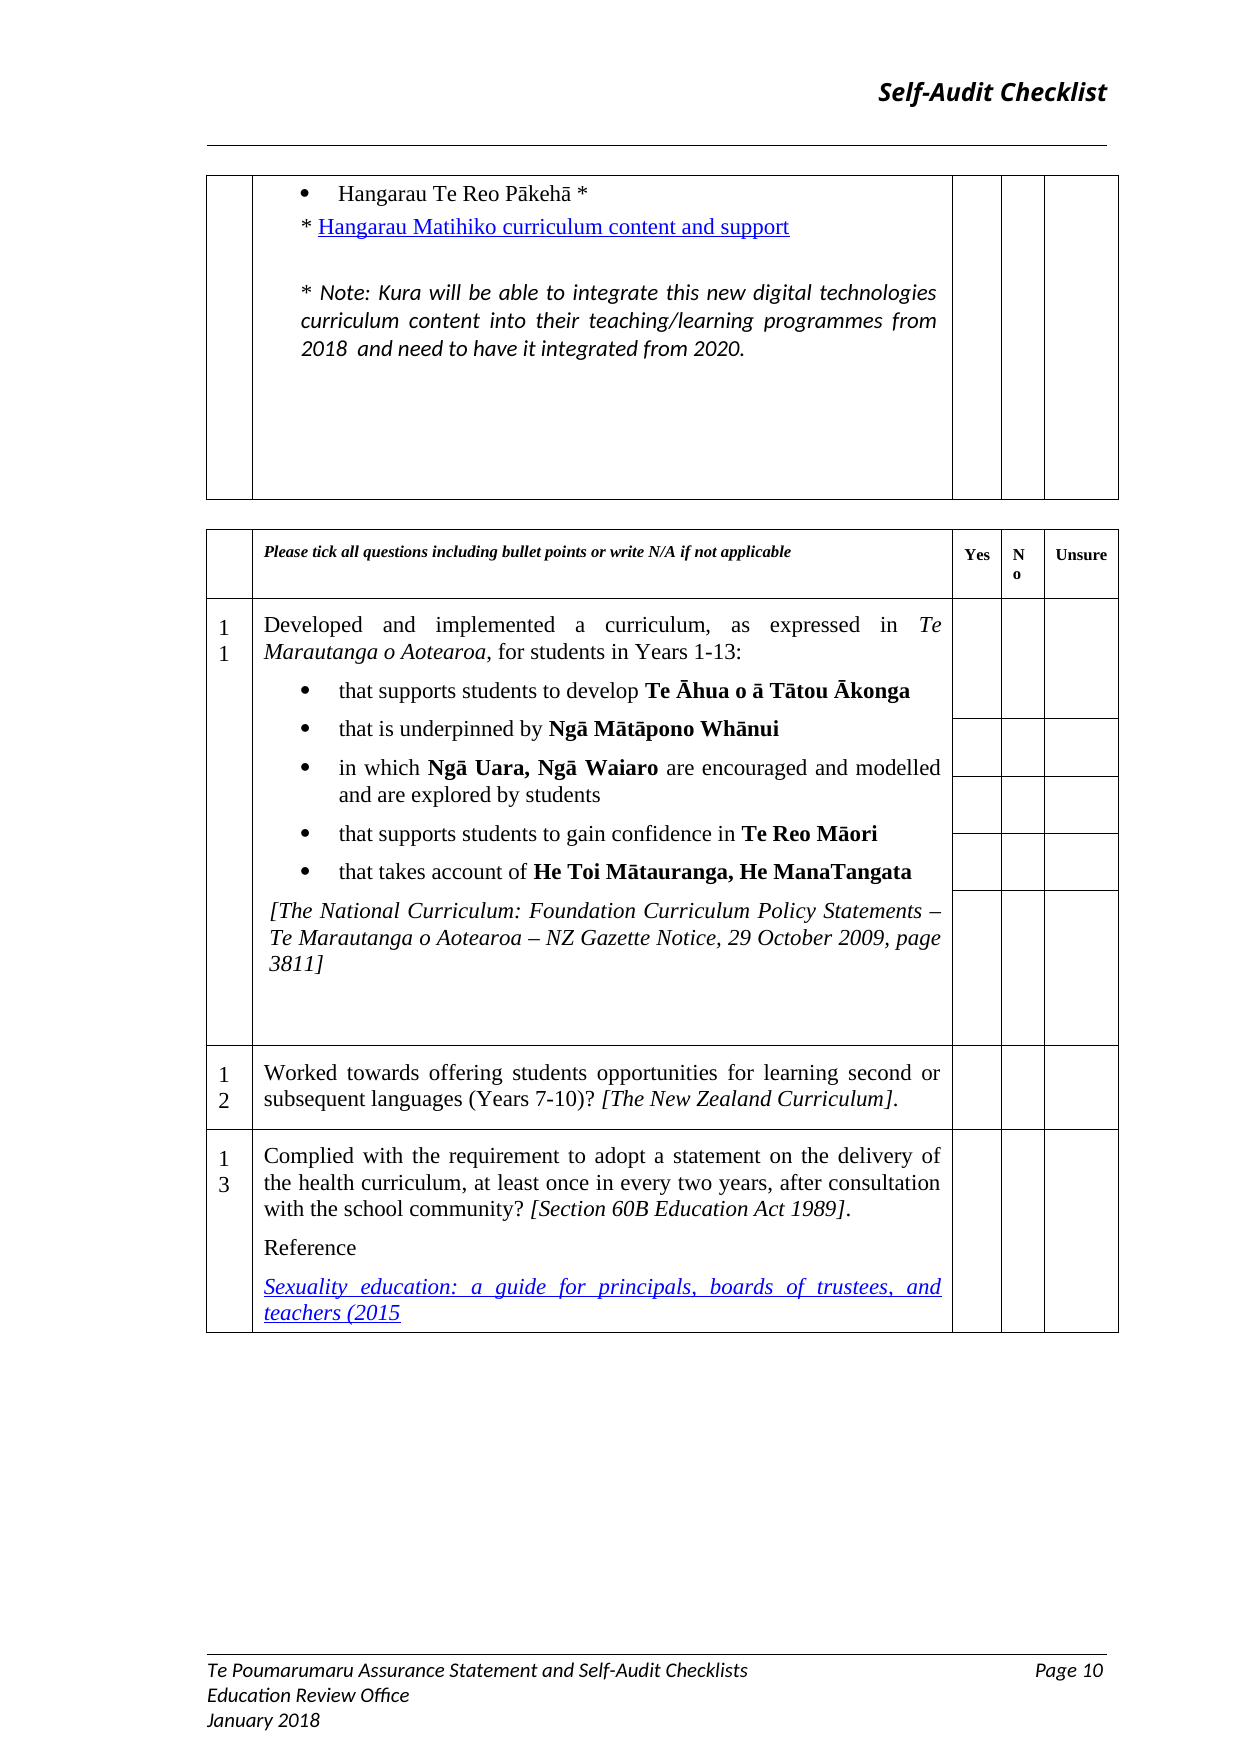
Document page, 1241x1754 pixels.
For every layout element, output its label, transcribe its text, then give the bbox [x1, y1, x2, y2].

table_cell Developed and implemented a curriculum, as expressed in Te Marautanga o Aotearoa, for students in Years 1-13: that supports students to develop Te Āhua o ā Tātou Ākonga that is underpinned by Ngā Mātāpono Whānui in which Ngā Uara, Ngā Waiaro are encouraged and modelled and are explored by students that supports students to gain confidence in Te Reo Māori that takes account of He Toi Mātauranga, He ManaTangata [The National Curriculum: Foundation Curriculum Policy Statements – Te Marautanga o Aotearoa – NZ Gazette Notice, 29 October 2009, page 3811] [253, 599, 952, 1045]
table_cell [953, 834, 1001, 890]
table_cell [1045, 777, 1118, 833]
table_cell [1045, 719, 1118, 776]
table_header No [1002, 530, 1044, 598]
table_cell [1045, 599, 1118, 718]
table_cell 11 [207, 599, 252, 1045]
table_cell [1045, 176, 1118, 499]
table_cell [1002, 719, 1044, 776]
table_cell Worked towards offering students opportunities for learning second or subsequent languages (Years 7-10)? [The New Zealand Curriculum]. [253, 1046, 952, 1129]
table_cell [1045, 891, 1118, 1045]
table_cell [953, 599, 1001, 718]
table_cell [1002, 599, 1044, 718]
table_cell [953, 891, 1001, 1045]
table_cell [953, 719, 1001, 776]
table_cell [1045, 834, 1118, 890]
table_cell [1002, 777, 1044, 833]
table_header Yes [953, 530, 1001, 598]
table_cell [953, 176, 1001, 499]
table_cell [953, 777, 1001, 833]
table_cell [953, 1046, 1001, 1129]
table_cell [1045, 1046, 1118, 1129]
table_header Unsure [1045, 530, 1118, 598]
table_cell [953, 1130, 1001, 1332]
table_cell [1045, 1130, 1118, 1332]
table_cell [1002, 1130, 1044, 1332]
table_cell 13 [207, 1130, 252, 1332]
table_cell [1002, 834, 1044, 890]
table_header [207, 530, 252, 598]
table_cell Complied with the requirement to adopt a statement on the delivery of the health curriculum, at least once in every two years, after consultation with the school community? [Section 60B Education Act 1989]. Reference Sexuality education: a guide for principals, boards of trustees, and teachers (2015 [253, 1130, 952, 1332]
table_cell [1002, 891, 1044, 1045]
table_header Please tick all questions including bullet points or write N/A if not applicable [253, 530, 952, 598]
table_cell [1002, 176, 1044, 499]
table_cell 12 [207, 1046, 252, 1129]
table_cell [1002, 1046, 1044, 1129]
